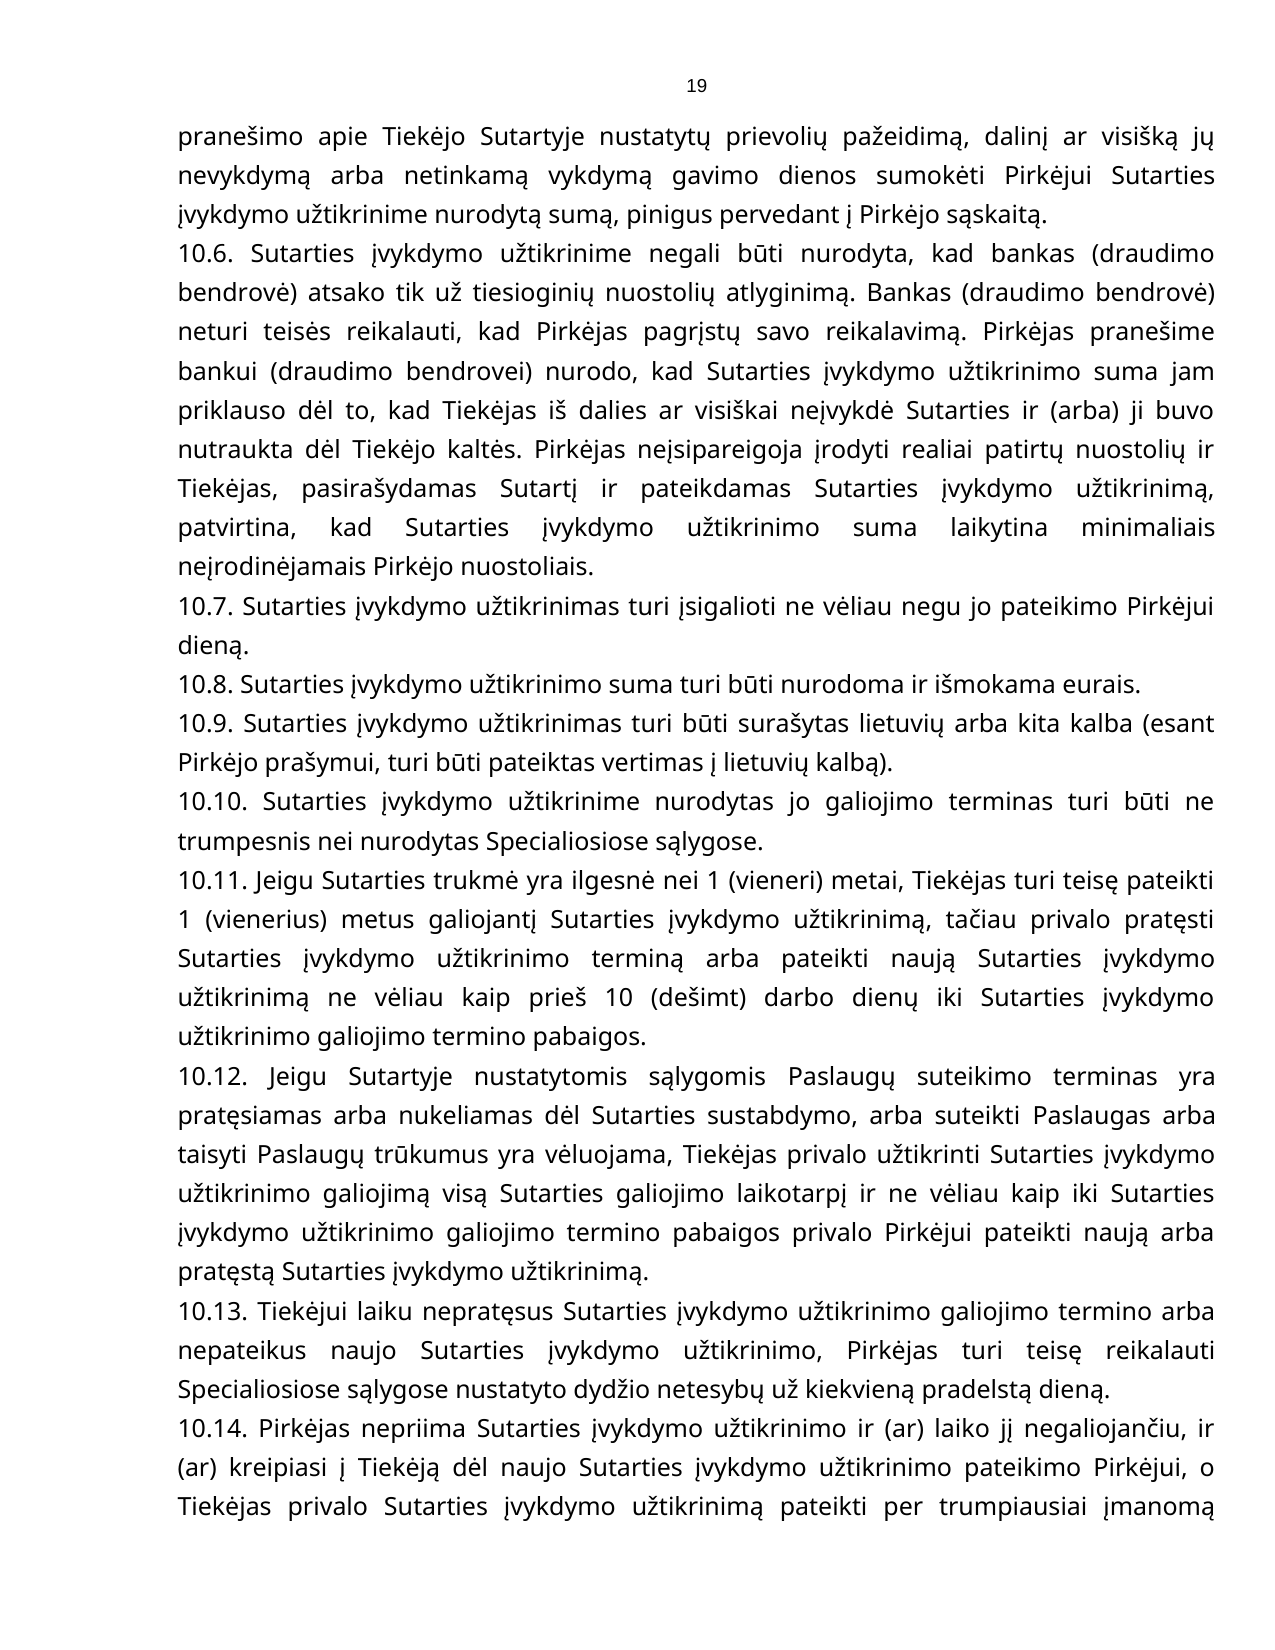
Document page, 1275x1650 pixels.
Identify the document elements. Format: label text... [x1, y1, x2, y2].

text 10.10. Sutarties įvykdymo užtikrinime nurodytas jo galiojimo terminas turi būti ne trumpesnis nei nurodytas Specialiosiose sąlygose. [177, 784, 1216, 857]
text 10.12. Jeigu Sutartyje nustatytomis sąlygomis Paslaugų suteikimo terminas yra pratęsiamas arba nukeliamas dėl Sutarties sustabdymo, arba suteikti Paslaugas arba taisyti Paslaugų trūkumus yra vėluojama, Tiekėjas privalo užtikrinti Sutarties įvykdymo užtikrinimo galiojimą visą Sutarties galiojimo laikotarpį ir ne vėliau kaip iki Sutarties įvykdymo užtikrinimo galiojimo termino pabaigos privalo Pirkėjui pateikti naują arba pratęstą Sutarties įvykdymo užtikrinimą. [177, 1058, 1216, 1288]
text 10.7. Sutarties įvykdymo užtikrinimas turi įsigalioti ne vėliau negu jo pateikimo Pirkėjui dieną. [177, 588, 1216, 661]
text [177, 118, 1216, 231]
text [177, 1411, 1216, 1523]
text 10.6. Sutarties įvykdymo užtikrinime negali būti nurodyta, kad bankas (draudimo bendrovė) atsako tik už tiesioginių nuostolių atlyginimą. Bankas (draudimo bendrovė) neturi teisės reikalauti, kad Pirkėjas pagrįstų savo reikalavimą. Pirkėjas pranešime bankui (draudimo bendrovei) nurodo, kad Sutarties įvykdymo užtikrinimo suma jam priklauso dėl to, kad Tiekėjas iš dalies ar visiškai neįvykdė Sutarties ir (arba) ji buvo nutraukta dėl Tiekėjo kaltės. Pirkėjas neįsipareigoja įrodyti realiai patirtų nuostolių ir Tiekėjas, pasirašydamas Sutartį ir pateikdamas Sutarties įvykdymo užtikrinimą, patvirtina, kad Sutarties įvykdymo užtikrinimo suma laikytina minimaliais neįrodinėjamais Pirkėjo nuostoliais. [177, 236, 1216, 583]
text 10.11. Jeigu Sutarties trukmė yra ilgesnė nei 1 (vieneri) metai, Tiekėjas turi teisę pateikti 1 (vienerius) metus galiojantį Sutarties įvykdymo užtikrinimą, tačiau privalo pratęsti Sutarties įvykdymo užtikrinimo terminą arba pateikti naują Sutarties įvykdymo užtikrinimą ne vėliau kaip prieš 10 (dešimt) darbo dienų iki Sutarties įvykdymo užtikrinimo galiojimo termino pabaigos. [177, 862, 1216, 1053]
text 10.9. Sutarties įvykdymo užtikrinimas turi būti surašytas lietuvių arba kita kalba (esant Pirkėjo prašymui, turi būti pateiktas vertimas į lietuvių kalbą). [177, 706, 1216, 779]
text 10.13. Tiekėjui laiku nepratęsus Sutarties įvykdymo užtikrinimo galiojimo termino arba nepateikus naujo Sutarties įvykdymo užtikrinimo, Pirkėjas turi teisę reikalauti Specialiosiose sąlygose nustatyto dydžio netesybų už kiekvieną pradelstą dieną. [177, 1293, 1216, 1406]
text 10.8. Sutarties įvykdymo užtikrinimo suma turi būti nurodoma ir išmokama eurais. [177, 666, 1216, 701]
